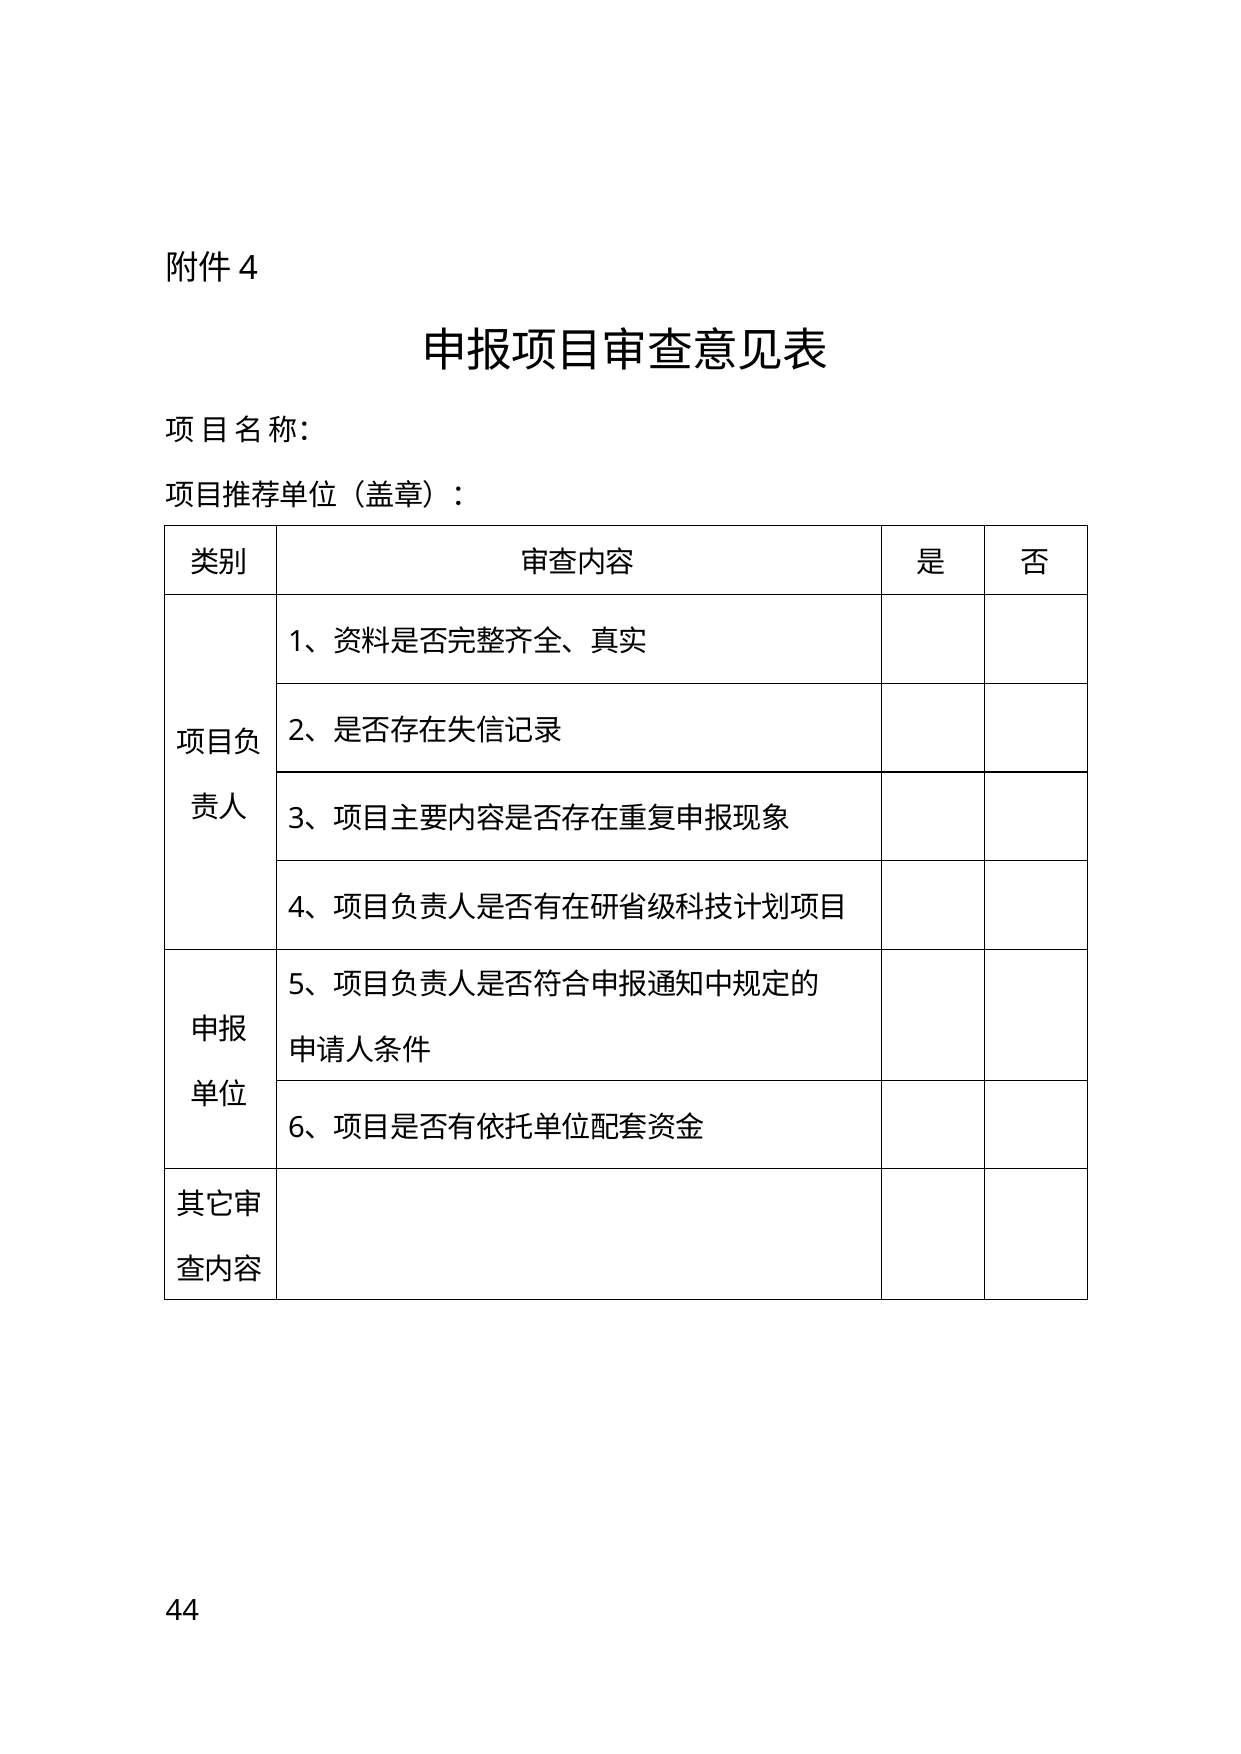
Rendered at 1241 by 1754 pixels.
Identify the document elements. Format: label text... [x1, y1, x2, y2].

table_cell [985, 950, 1087, 1080]
table_cell 4、项目负责人是否有在研省级科技计划项目 [277, 861, 881, 949]
table_cell [882, 861, 984, 949]
table_cell [985, 1169, 1087, 1299]
table_cell 项目负责人 [165, 595, 276, 949]
table_cell 申报 单位 [165, 950, 276, 1168]
table_cell [882, 684, 984, 771]
table_header 否 [985, 526, 1087, 594]
table_cell 3、项目主要内容是否存在重复申报现象 [277, 773, 881, 860]
table_cell 1、资料是否完整齐全、真实 [277, 595, 881, 683]
table_header 是 [882, 526, 984, 594]
text 项 目 名 称： [165, 395, 1084, 460]
table_cell [277, 1169, 881, 1299]
table_cell [882, 773, 984, 860]
table_cell 5、项目负责人是否符合申报通知中规定的 申请人条件 [277, 950, 881, 1080]
table_cell 其它审查内容 [165, 1169, 276, 1299]
table_cell [985, 1081, 1087, 1168]
table_header 审查内容 [277, 526, 881, 594]
table_cell [882, 1081, 984, 1168]
text 项目推荐单位（盖章）： [165, 460, 1084, 525]
table_cell 2、是否存在失信记录 [277, 684, 881, 771]
table_cell [985, 773, 1087, 860]
table_header 类别 [165, 526, 276, 594]
text 附件4 [165, 233, 1087, 298]
table_cell [882, 595, 984, 683]
table_cell [882, 950, 984, 1080]
table_cell [882, 1169, 984, 1299]
table_cell [985, 861, 1087, 949]
table_cell [985, 684, 1087, 771]
table_cell 6、项目是否有依托单位配套资金 [277, 1081, 881, 1168]
text 申报项目审查意见表 [165, 298, 1084, 395]
table_cell [985, 595, 1087, 683]
